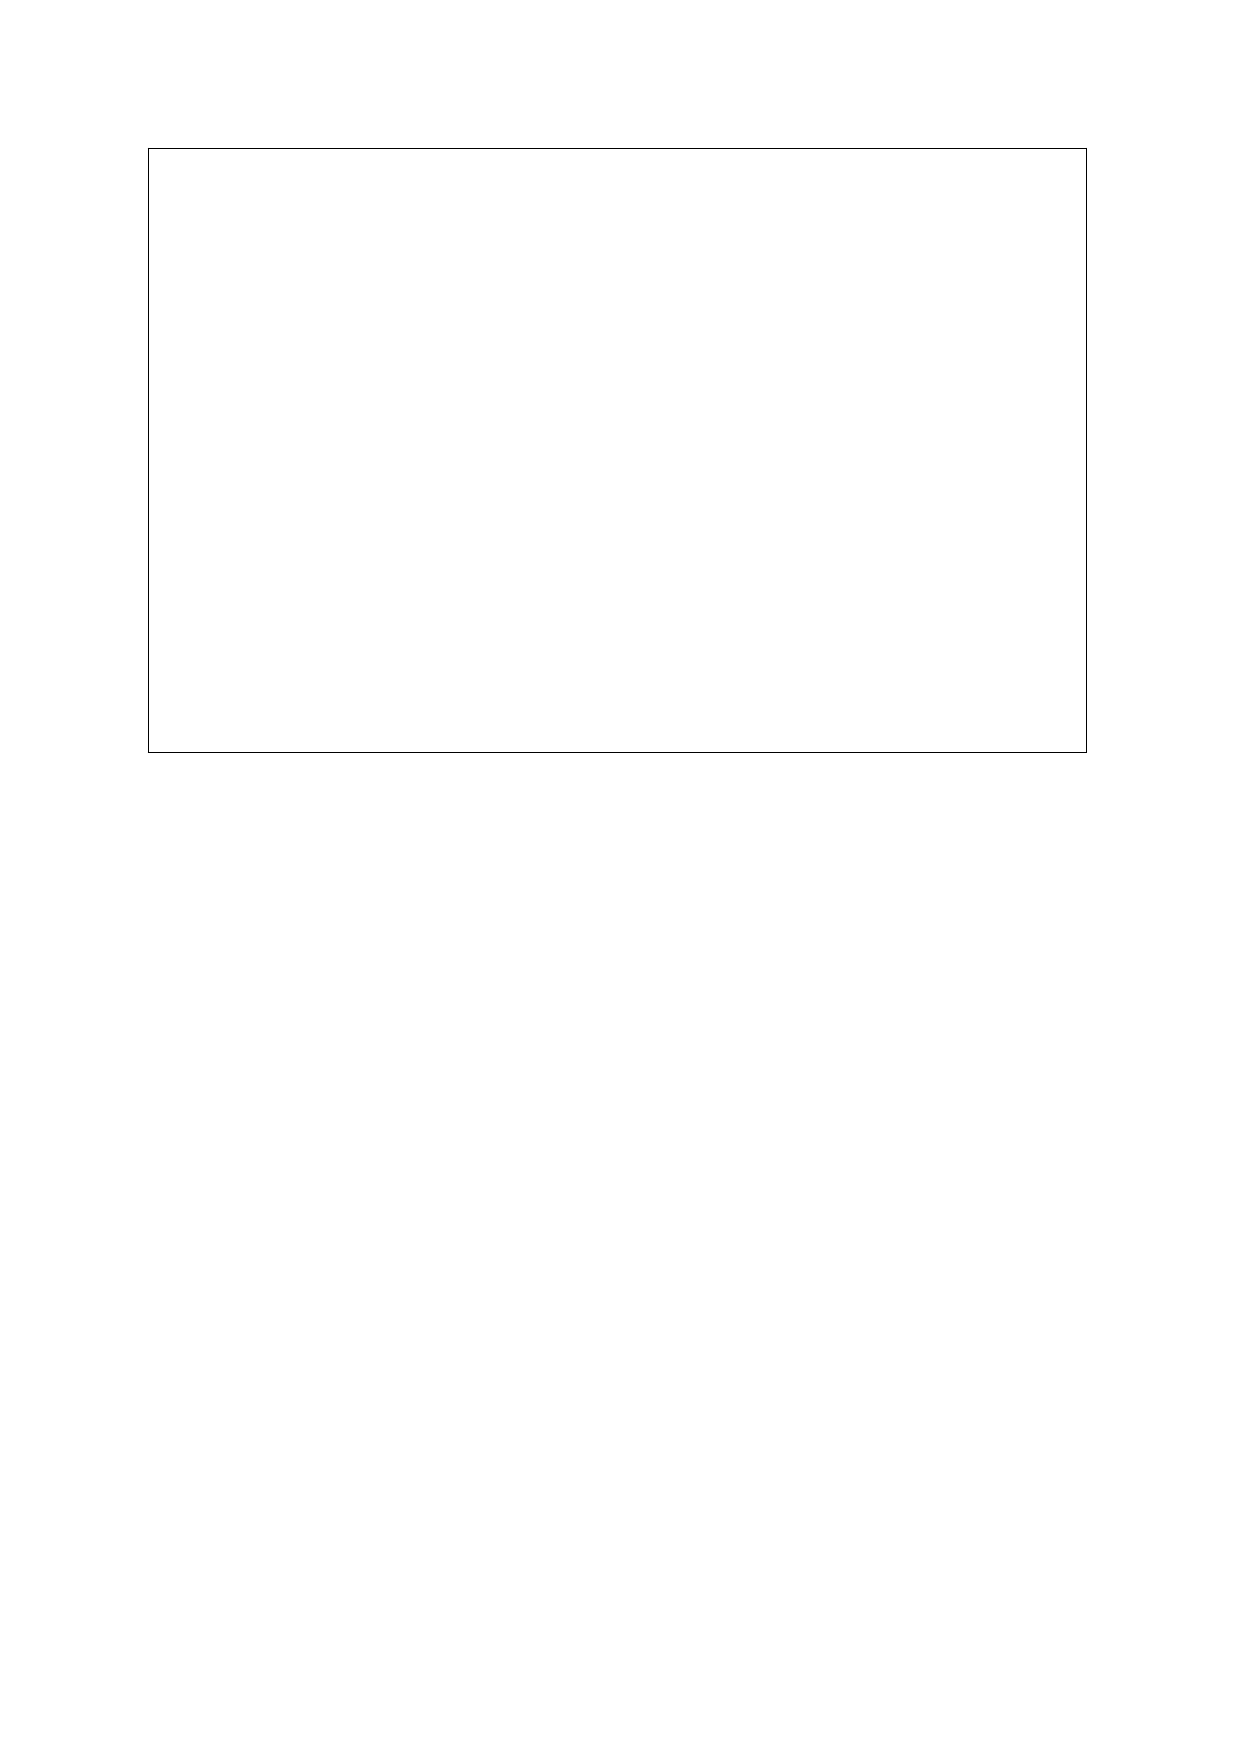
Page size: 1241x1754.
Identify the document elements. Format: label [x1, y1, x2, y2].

table_header [149, 149, 1086, 752]
